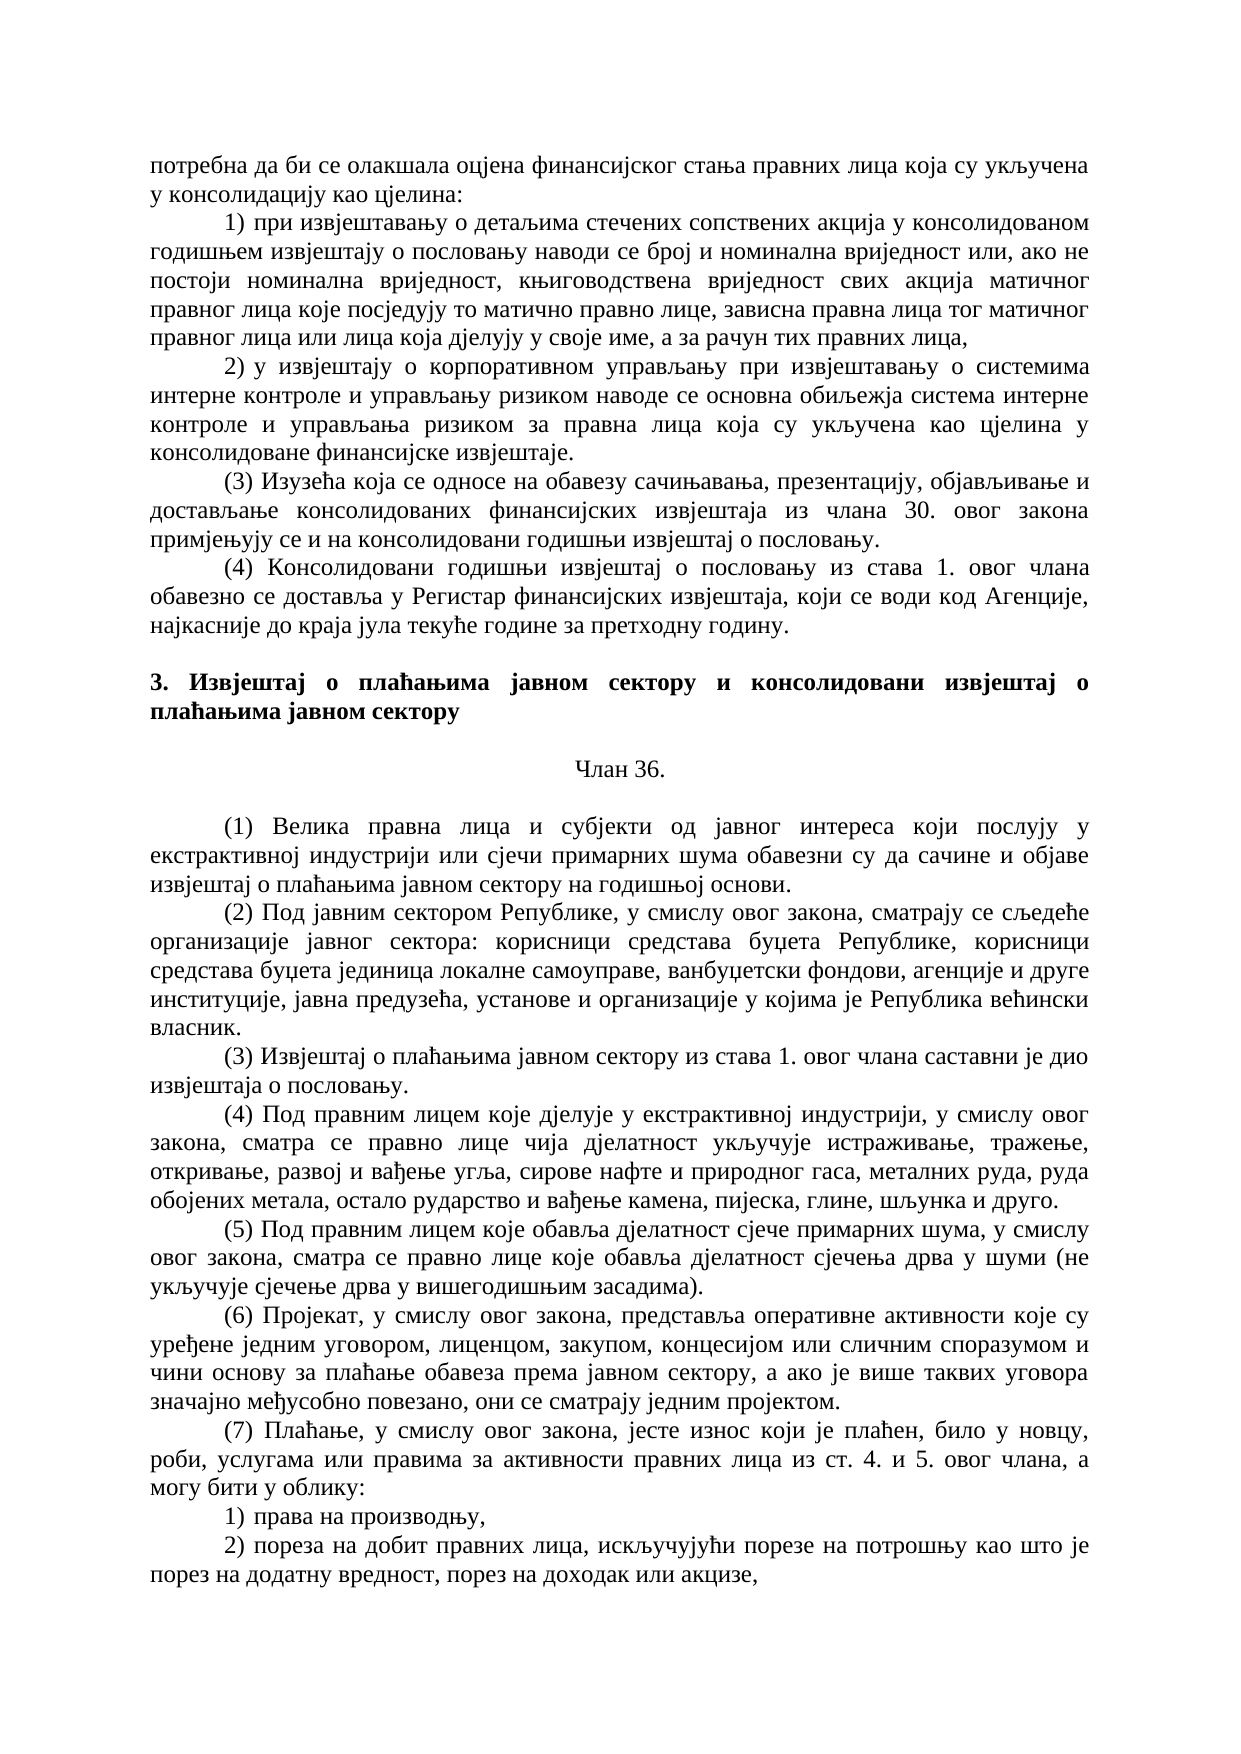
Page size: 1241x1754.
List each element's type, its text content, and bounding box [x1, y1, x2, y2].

list при извјештавању о детаљима стечених сопствених акција у консолидованом годишњем извјештају о пословању наводи сe број и номинална вриједност или, ако не постоји номинална вриједност, књиговодствена вриједност свих акција матичног правног лица које посједују то матично правно лице, зависна правна лица тог матичног правног лица или лица која дјелују у своје име, а за рачун тих правних лица, [150, 207, 1090, 351]
list у извјештају о корпоративном управљању при извјештавању о системима интерне контроле и управљању ризиком наводе се основна обиљежја система интерне контроле и управљања ризиком за правна лица која су укључена као цјелина у консолидоване финансијске извјештаје. [150, 351, 1090, 466]
list Под правним лицем које обавља дјелатност сјече примарних шума, у смислу овог закона, сматра се правно лице које обавља дјелатност сјечења дрва у шуми (не укључује сјечење дрва у вишегодишњим засадима). [150, 1214, 1090, 1300]
list Извјештај о плаћањима јавном сектору из става 1. овог члана саставни је дио извјештаја о пословању. [150, 1041, 1090, 1099]
list Пројекат, у смислу овог закона, представља оперативне активности које су уређене једним уговором, лиценцом, закупом, концесијом или сличним споразумом и чини основу за плаћање обавеза према јавном сектору, а ако је више таквих уговора значајно међусобно повезано, они се сматрају једним пројектом. [150, 1300, 1090, 1415]
list Плаћање, у смислу овог закона, јесте износ који је плаћен, било у новцу, роби, услугама или правима за активности правних лица из ст. 4. и 5. овог члана, а могу бити у облику: [150, 1415, 1090, 1501]
list Консолидовани годишњи извјештај о пословању из става 1. овог члана обавезно се доставља у Регистар финансијских извјештаја, који се води код Агенције, најкасније до краја јула текуће године за претходну годину. [150, 552, 1090, 639]
list Велика правна лица и субјекти од јавног интереса који послују у екстрактивној индустрији или сјечи примарних шума обавезни су да сачине и објаве извјештај о плаћањима јавном сектору на годишњој основи. [150, 811, 1090, 897]
text 3. Извјештај о плаћањима јавном сектору и консолидовани извјештај о плаћањима јавном сектору [150, 667, 1090, 725]
text Члан 36. [150, 754, 1090, 782]
list Изузећа која се односе на обавезу сачињавања, презентацију, објављивање и достављање консолидованих финансијских извјештаја из члана 30. овог закона примјењују се и на консолидовани годишњи извјештај о пословању. [150, 466, 1090, 552]
list пореза на добит правних лица, искључујући порезе на потрошњу као што је порез на додатну вредност, порез на доходак или акцизе, [150, 1530, 1090, 1587]
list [150, 150, 1090, 207]
list права на производњу, [150, 1501, 1090, 1530]
list Под јавним сектором Републике, у смислу овог закона, сматрају се сљедеће организације јавног сектора: корисници средстава буџета Републике, корисници средстава буџета јединица локалне самоуправе, ванбуџетски фондови, агенције и друге институције, јавна предузећа, установе и организације у којима је Република већински власник. [150, 897, 1090, 1041]
list Под правним лицем које дјелује у екстрактивној индустрији, у смислу овог закона, сматра се правно лице чија дјелатност укључује истраживање, тражење, откривање, развој и вађење угља, сирове нафте и природног гаса, металних руда, руда обојених метала, остало рударство и вађење камена, пијеска, глине, шљунка и друго. [150, 1099, 1090, 1214]
